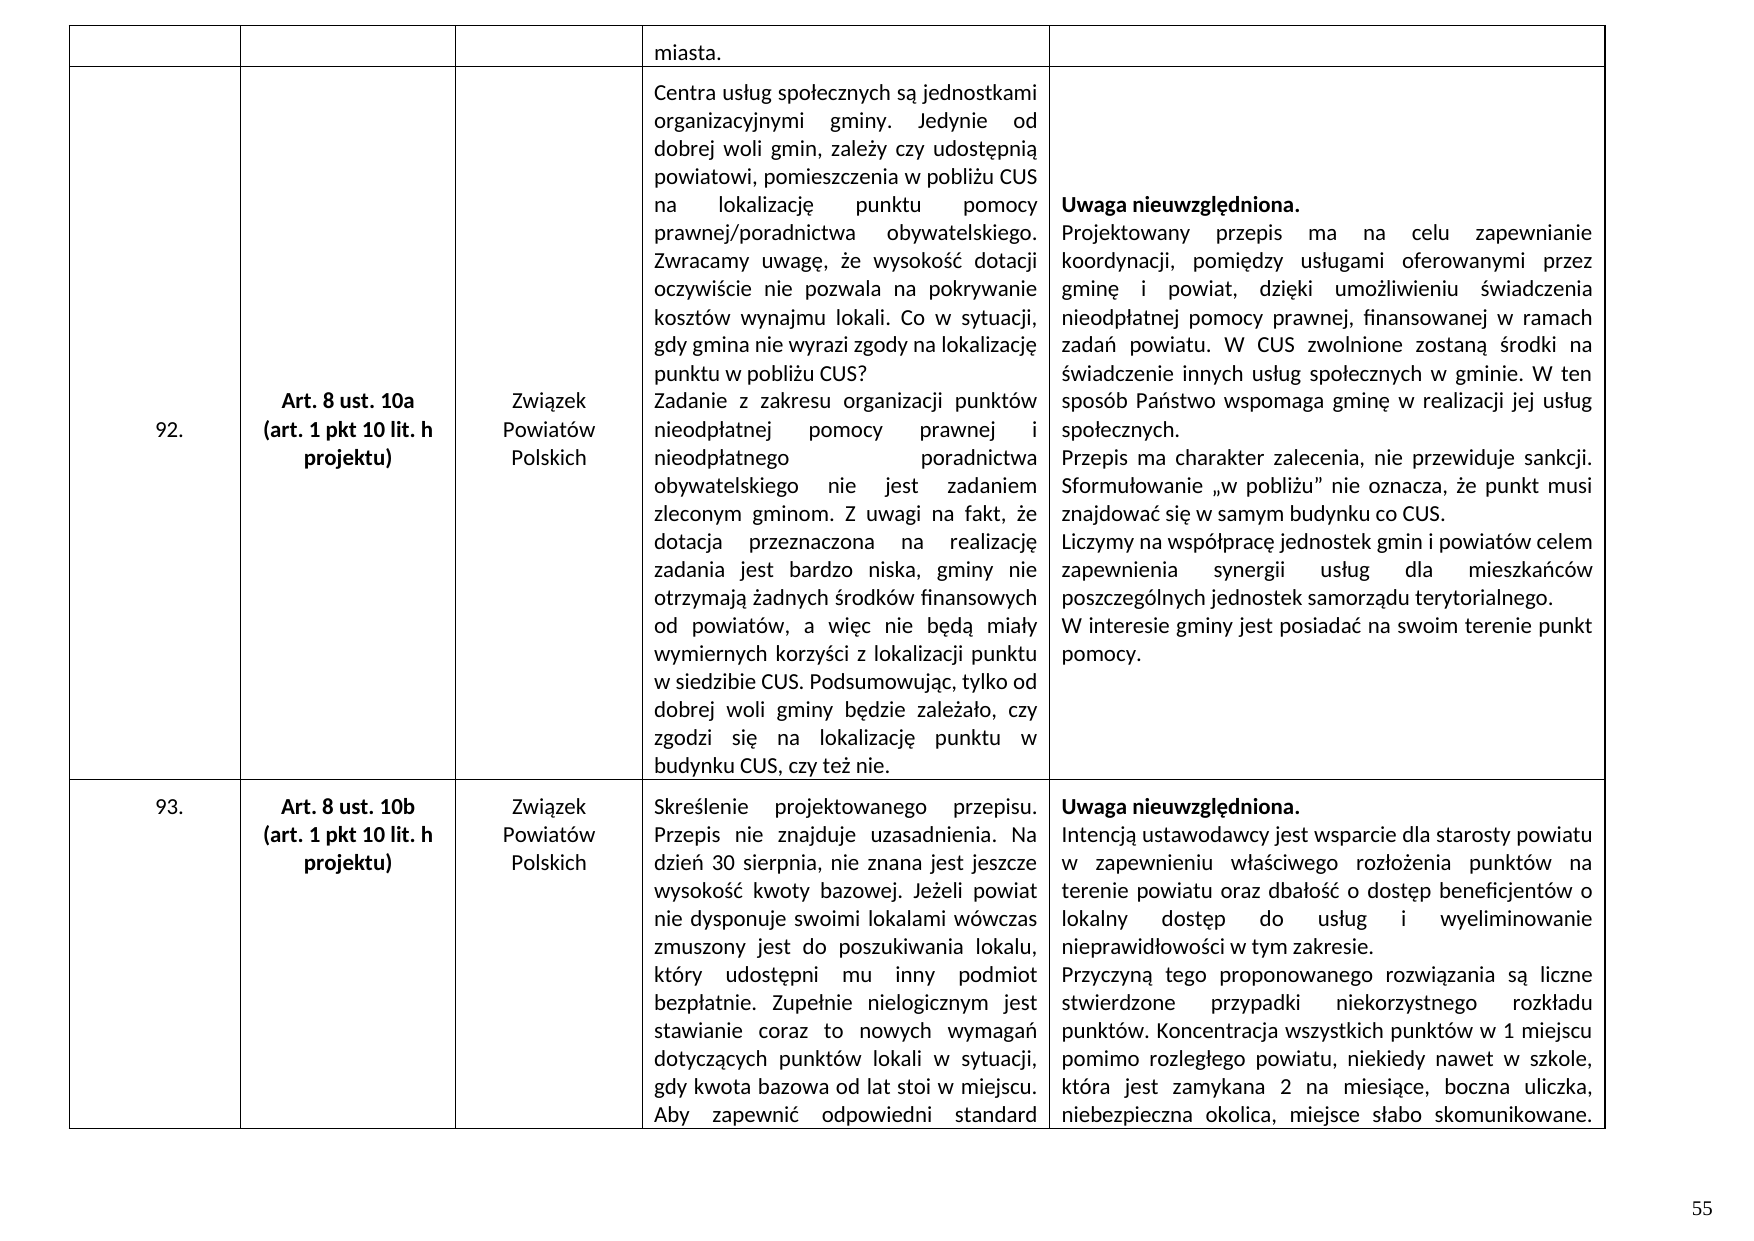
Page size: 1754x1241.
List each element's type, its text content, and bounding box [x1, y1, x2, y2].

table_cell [456, 67, 642, 779]
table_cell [456, 780, 642, 1128]
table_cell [1050, 26, 1604, 66]
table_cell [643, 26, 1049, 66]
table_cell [1050, 780, 1604, 1128]
table_cell [70, 67, 240, 779]
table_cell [241, 780, 455, 1128]
table_cell [70, 780, 240, 1128]
table_cell [70, 26, 240, 66]
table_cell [456, 26, 642, 66]
table_cell Centra usług społecznych są jednostkami organizacyjnymi gminy. Jedynie od dobrej woli gmin, zależy czy udostępnią powiatowi, pomieszczenia w pobliżu CUS na lokalizację punktu pomocy prawnej/poradnictwa obywatelskiego. Zwracamy uwagę, że wysokość dotacji oczywiście nie pozwala na pokrywanie kosztów wynajmu lokali. Co w sytuacji, gdy gmina nie wyrazi zgody na lokalizację punktu w pobliżu CUS? Zadanie z zakresu organizacji punktów nieodpłatnej pomocy prawnej i nieodpłatnego poradnictwa obywatelskiego nie jest zadaniem zleconym gminom. Z uwagi na fakt, że dotacja przeznaczona na realizację zadania jest bardzo niska, gminy nie otrzymają żadnych środków finansowych od powiatów, a więc nie będą miały wymiernych korzyści z lokalizacji punktu w siedzibie CUS. Podsumowując, tylko od dobrej woli gminy będzie zależało, czy zgodzi się na lokalizację punktu w budynku CUS, czy też nie. [643, 67, 1049, 779]
table_cell Uwaga nieuwzględniona. Projektowany przepis ma na celu zapewnianie koordynacji, pomiędzy usługami oferowanymi przez gminę i powiat, dzięki umożliwieniu świadczenia nieodpłatnej pomocy prawnej, finansowanej w ramach zadań powiatu. W CUS zwolnione zostaną środki na świadczenie innych usług społecznych w gminie. W ten sposób Państwo wspomaga gminę w realizacji jej usług społecznych. Przepis ma charakter zalecenia, nie przewiduje sankcji. Sformułowanie „w pobliżu” nie oznacza, że punkt musi znajdować się w samym budynku co CUS. Liczymy na współpracę jednostek gmin i powiatów celem zapewnienia synergii usług dla mieszkańców poszczególnych jednostek samorządu terytorialnego. W interesie gminy jest posiadać na swoim terenie punkt pomocy. [1050, 67, 1604, 779]
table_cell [241, 26, 455, 66]
table_cell Art. 8 ust. 10a (art. 1 pkt 10 lit. h projektu) [241, 67, 455, 779]
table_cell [643, 780, 1049, 1128]
